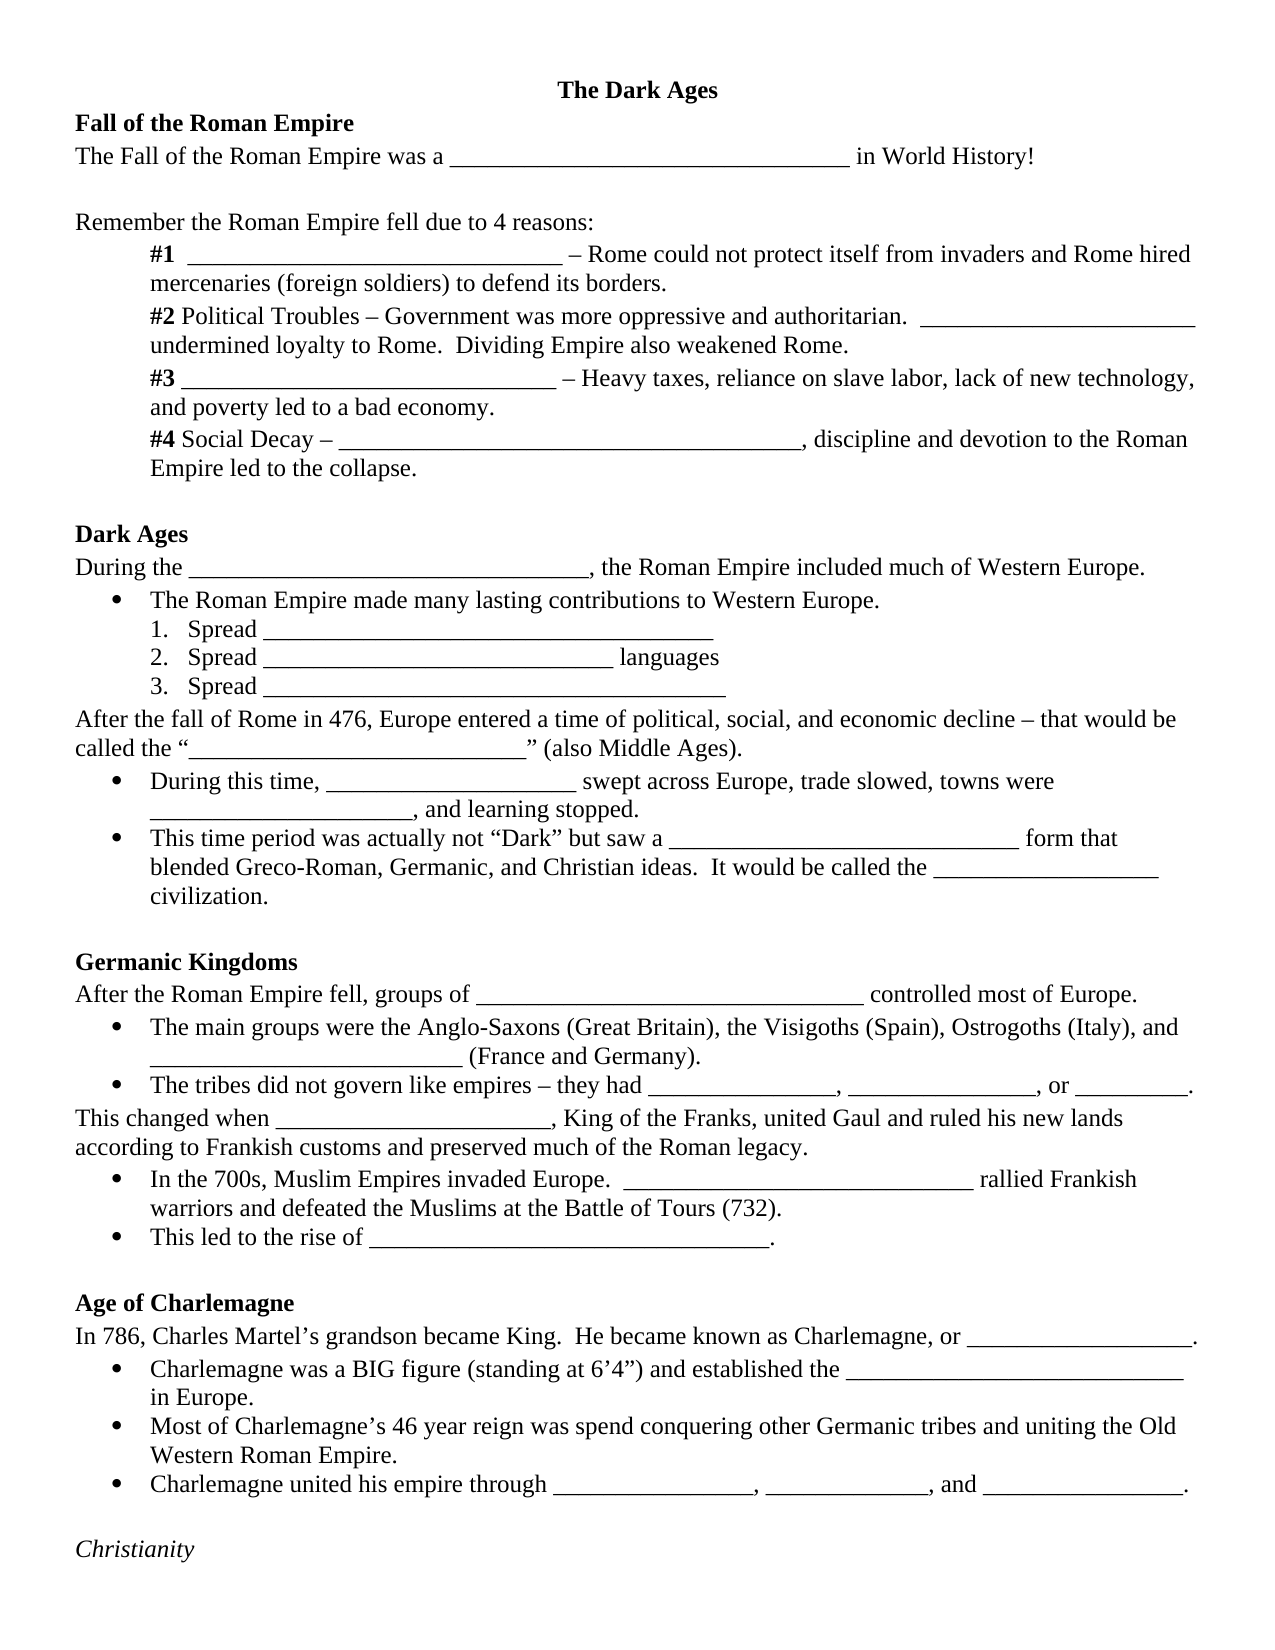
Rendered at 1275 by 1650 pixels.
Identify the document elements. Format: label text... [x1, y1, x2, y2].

text #2 Political Troubles – Government was more oppressive and authoritarian. ______________________ undermined loyalty to Rome. Dividing Empire also weakened Rome. [150, 301, 1200, 359]
text Dark Ages [75, 519, 1200, 548]
list Charlemagne united his empire through ________________, _____________, and ________________. [112, 1469, 1200, 1497]
text Fall of the Roman Empire [75, 108, 1200, 137]
text This changed when ______________________, King of the Franks, united Gaul and ruled his new lands according to Frankish customs and preserved much of the Roman legacy. [75, 1103, 1200, 1160]
list This led to the rise of ________________________________. [112, 1222, 1200, 1251]
text #3 ______________________________ – Heavy taxes, reliance on slave labor, lack of new technology, and poverty led to a bad economy. [150, 363, 1200, 420]
text The Fall of the Roman Empire was a ________________________________ in World History! [75, 141, 1200, 169]
text Germanic Kingdoms [75, 947, 1200, 975]
text Age of Charlemagne [75, 1288, 1200, 1317]
list The tribes did not govern like empires – they had _______________, _______________, or _________. [112, 1070, 1200, 1099]
text After the fall of Rome in 476, Europe entered a time of political, social, and economic decline – that would be called the “___________________________” (also Middle Ages). [75, 704, 1200, 762]
list Spread _____________________________________ [150, 671, 1200, 700]
text During the ________________________________, the Roman Empire included much of Western Europe. [75, 552, 1200, 581]
text After the Roman Empire fell, groups of _______________________________ controlled most of Europe. [75, 979, 1200, 1008]
text #1 ______________________________ – Rome could not protect itself from invaders and Rome hired mercenaries (foreign soldiers) to defend its borders. [150, 239, 1200, 297]
text In 786, Charles Martel’s grandson became King. He became known as Charlemagne, or __________________. [75, 1321, 1200, 1349]
list The main groups were the Anglo-Saxons (Great Britain), the Visigoths (Spain), Ostrogoths (Italy), and _________________________ (France and Germany). [112, 1012, 1200, 1070]
list In the 700s, Muslim Empires invaded Europe. ____________________________ rallied Frankish warriors and defeated the Muslims at the Battle of Tours (732). [112, 1164, 1200, 1222]
list Charlemagne was a BIG figure (standing at 6’4”) and established the ___________________________ in Europe. [112, 1354, 1200, 1411]
text Remember the Roman Empire fell due to 4 reasons: [75, 207, 1200, 235]
list This time period was actually not “Dark” but saw a ____________________________ form that blended Greco-Roman, Germanic, and Christian ideas. It would be called the __________________ civilization. [112, 823, 1200, 909]
list Spread ____________________________ languages [150, 642, 1200, 671]
list Spread ____________________________________ [150, 614, 1200, 642]
list The Roman Empire made many lasting contributions to Western Europe. [112, 585, 1200, 614]
text Christianity [75, 1534, 1200, 1563]
text #4 Social Decay – _____________________________________, discipline and devotion to the Roman Empire led to the collapse. [150, 424, 1200, 482]
list Most of Charlemagne’s 46 year reign was spend conquering other Germanic tribes and uniting the Old Western Roman Empire. [112, 1411, 1200, 1469]
list During this time, ____________________ swept across Europe, trade slowed, towns were _____________________, and learning stopped. [112, 766, 1200, 823]
text The Dark Ages [75, 75, 1200, 104]
